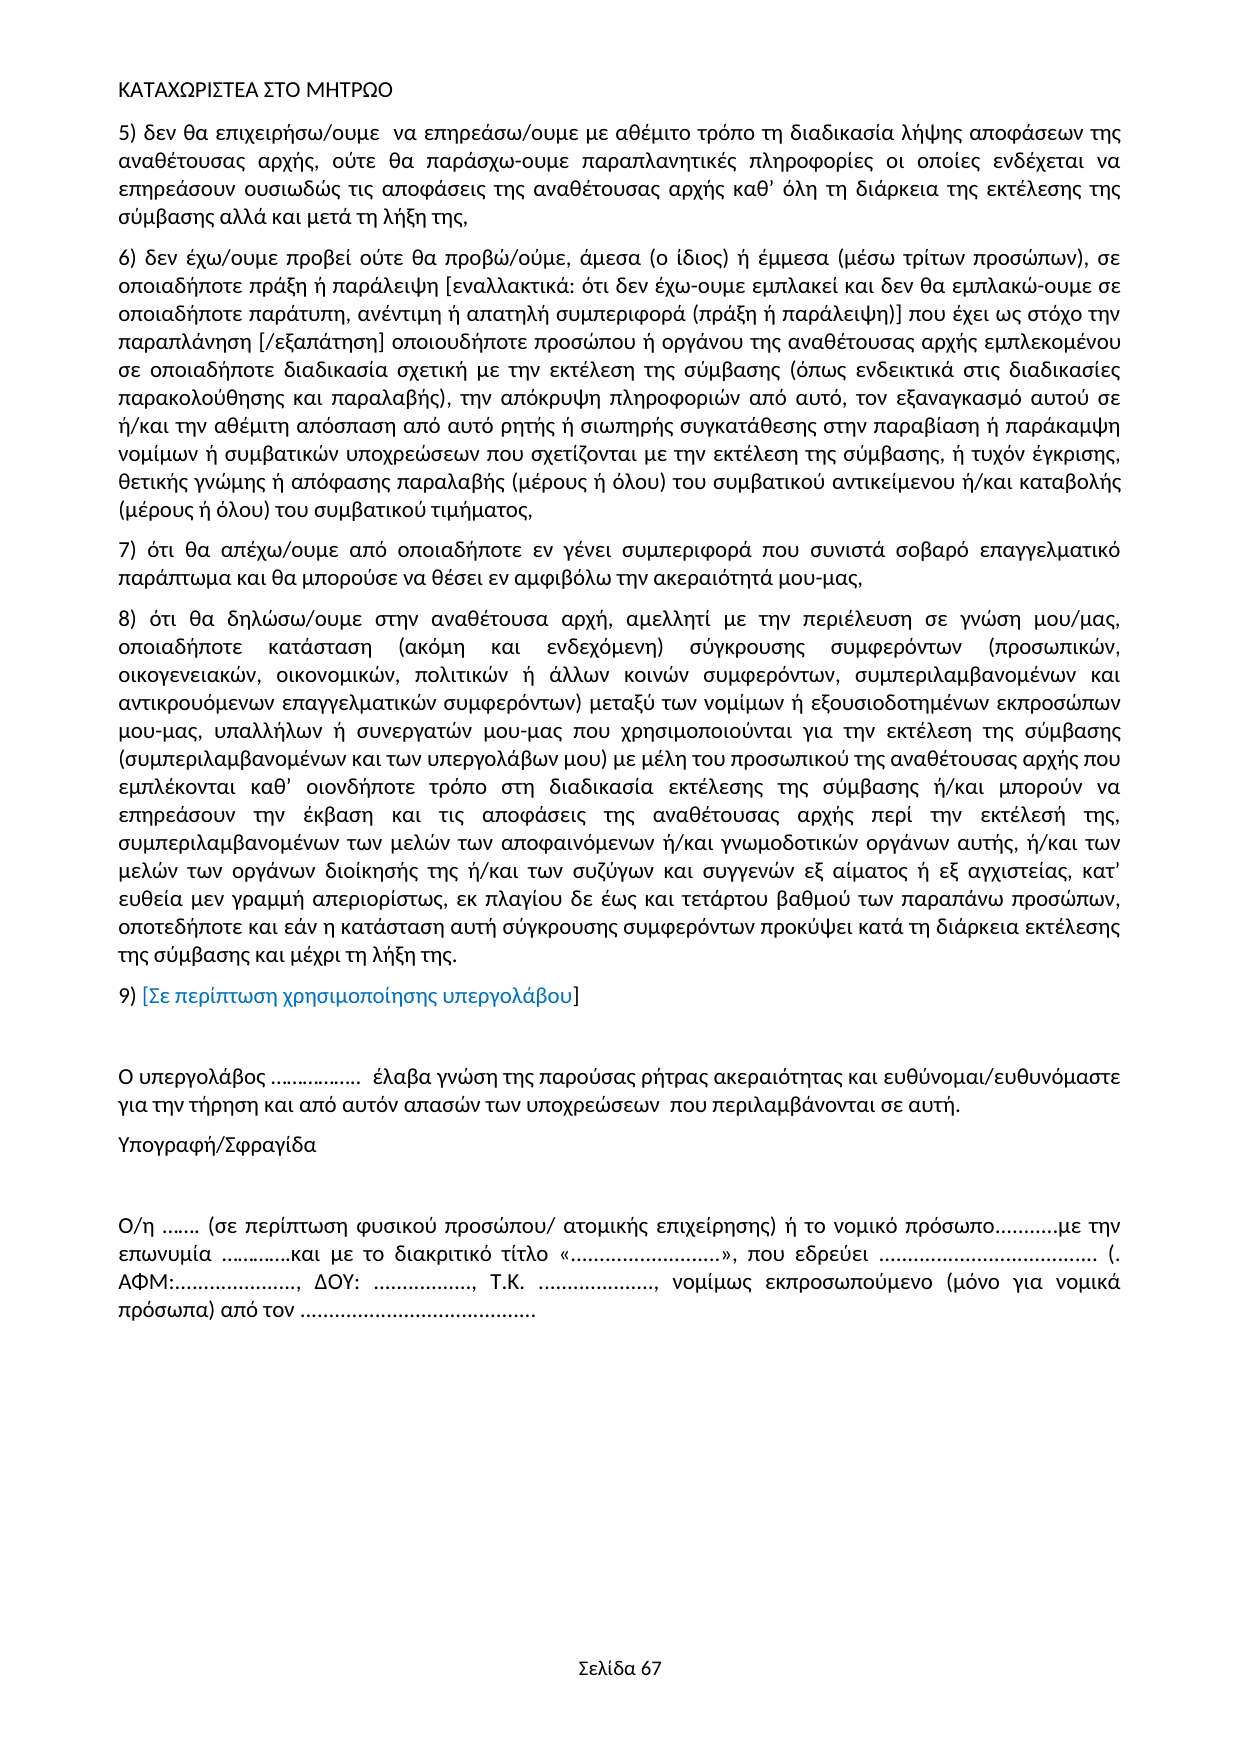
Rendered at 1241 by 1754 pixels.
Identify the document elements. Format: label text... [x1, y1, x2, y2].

text 6) δεν έχω/ουμε προβεί ούτε θα προβώ/ούμε, άμεσα (ο ίδιος) ή έμμεσα (μέσω τρίτων προσώπων), σε οποιαδήποτε πράξη ή παράλειψη [εναλλακτικά: ότι δεν έχω-ουμε εμπλακεί και δεν θα εμπλακώ-ουμε σε οποιαδήποτε παράτυπη, ανέντιμη ή απατηλή συμπεριφορά (πράξη ή παράλειψη)] που έχει ως στόχο την παραπλάνηση [/εξαπάτηση] οποιουδήποτε προσώπου ή οργάνου της αναθέτουσας αρχής εμπλεκομένου σε οποιαδήποτε διαδικασία σχετική με την εκτέλεση της σύμβασης (όπως ενδεικτικά στις διαδικασίες παρακολούθησης και παραλαβής), την απόκρυψη πληροφοριών από αυτό, τον εξαναγκασμό αυτού σε ή/και την αθέμιτη απόσπαση από αυτό ρητής ή σιωπηρής συγκατάθεσης στην παραβίαση ή παράκαμψη νομίμων ή συμβατικών υποχρεώσεων που σχετίζονται με την εκτέλεση της σύμβασης, ή τυχόν έγκρισης, θετικής γνώμης ή απόφασης παραλαβής (μέρους ή όλου) του συμβατικού αντικείμενου ή/και καταβολής (μέρους ή όλου) του συμβατικού τιμήματος, [118, 243, 1122, 523]
text 9) [Σε περίπτωση χρησιμοποίησης υπεργολάβου] [118, 981, 1122, 1009]
text 5) δεν θα επιχειρήσω/ουμε να επηρεάσω/ουμε με αθέμιτο τρόπο τη διαδικασία λήψης αποφάσεων της αναθέτουσας αρχής, ούτε θα παράσχω-ουμε παραπλανητικές πληροφορίες οι οποίες ενδέχεται να επηρεάσουν ουσιωδώς τις αποφάσεις της αναθέτουσας αρχής καθ’ όλη τη διάρκεια της εκτέλεσης της σύμβασης αλλά και μετά τη λήξη της, [118, 118, 1122, 230]
text Ο/η ……. (σε περίπτωση φυσικού προσώπου/ ατομικής επιχείρησης) ή το νομικό πρόσωπο...........με την επωνυμία ………….και με το διακριτικό τίτλο «..........................», που εδρεύει ...................................... (. ΑΦΜ:....................., ΔΟΥ: ................., Τ.Κ. ...................., νομίμως εκπροσωπούμενο (μόνο για νομικά πρόσωπα) από τον ......................................... [118, 1211, 1122, 1323]
text 8) ότι θα δηλώσω/ουμε στην αναθέτουσα αρχή, αμελλητί με την περιέλευση σε γνώση μου/μας, οποιαδήποτε κατάσταση (ακόμη και ενδεχόμενη) σύγκρουσης συμφερόντων (προσωπικών, οικογενειακών, οικονομικών, πολιτικών ή άλλων κοινών συμφερόντων, συμπεριλαμβανομένων και αντικρουόμενων επαγγελματικών συμφερόντων) μεταξύ των νομίμων ή εξουσιοδοτημένων εκπροσώπων μου-μας, υπαλλήλων ή συνεργατών μου-μας που χρησιμοποιούνται για την εκτέλεση της σύμβασης (συμπεριλαμβανομένων και των υπεργολάβων μου) με μέλη του προσωπικού της αναθέτουσας αρχής που εμπλέκονται καθ’ οιονδήποτε τρόπο στη διαδικασία εκτέλεσης της σύμβασης ή/και μπορούν να επηρεάσουν την έκβαση και τις αποφάσεις της αναθέτουσας αρχής περί την εκτέλεσή της, συμπεριλαμβανομένων των μελών των αποφαινόμενων ή/και γνωμοδοτικών οργάνων αυτής, ή/και των μελών των οργάνων διοίκησής της ή/και των συζύγων και συγγενών εξ αίματος ή εξ αγχιστείας, κατ’ ευθεία μεν γραμμή απεριορίστως, εκ πλαγίου δε έως και τετάρτου βαθμού των παραπάνω προσώπων, οποτεδήποτε και εάν η κατάσταση αυτή σύγκρουσης συμφερόντων προκύψει κατά τη διάρκεια εκτέλεσης της σύμβασης και μέχρι τη λήξη της. [118, 604, 1122, 968]
text Ο υπεργολάβος …………….. έλαβα γνώση της παρούσας ρήτρας ακεραιότητας και ευθύνομαι/ευθυνόμαστε για την τήρηση και από αυτόν απασών των υποχρεώσεων που περιλαμβάνονται σε αυτή. [118, 1062, 1122, 1118]
text 7) ότι θα απέχω/ουμε από οποιαδήποτε εν γένει συμπεριφορά που συνιστά σοβαρό επαγγελματικό παράπτωμα και θα μπορούσε να θέσει εν αμφιβόλω την ακεραιότητά μου-μας, [118, 535, 1122, 591]
text Υπογραφή/Σφραγίδα [118, 1130, 1122, 1158]
